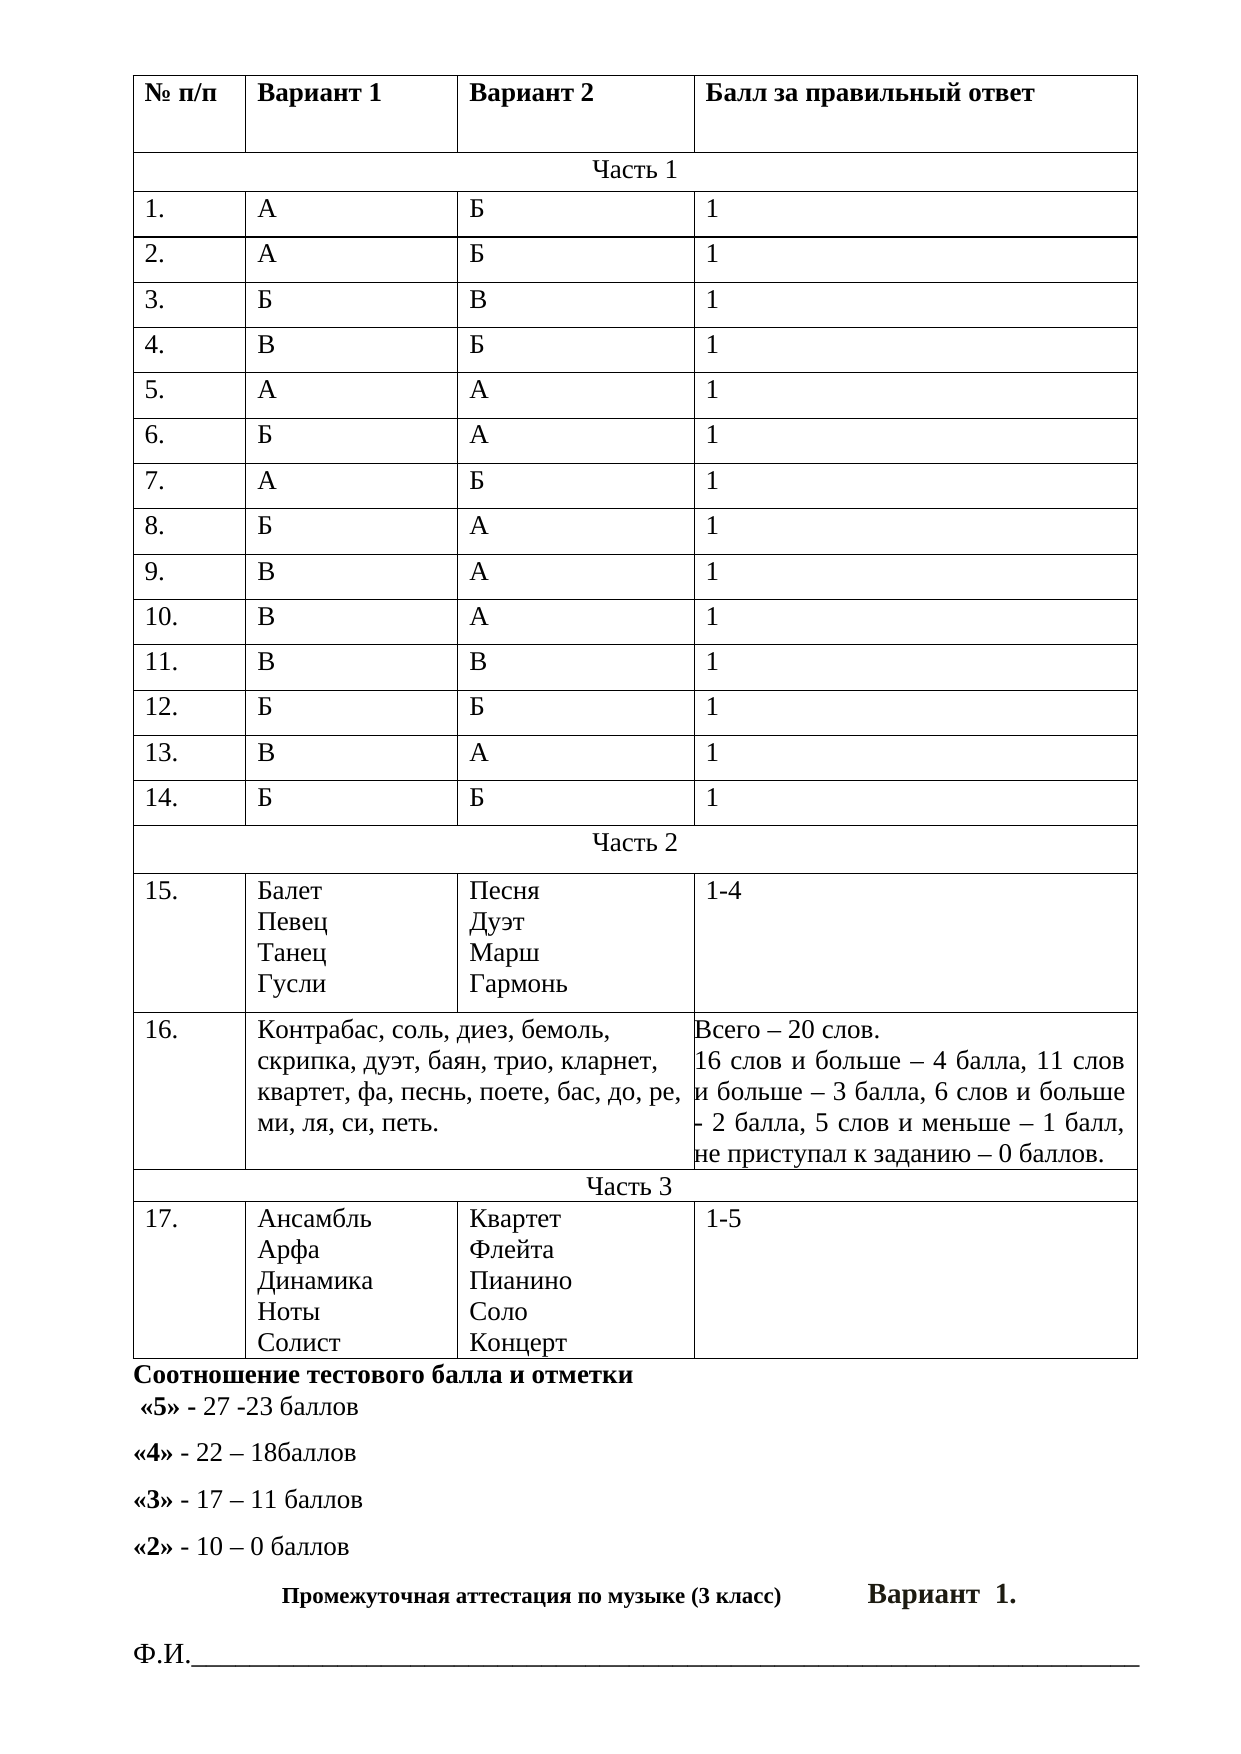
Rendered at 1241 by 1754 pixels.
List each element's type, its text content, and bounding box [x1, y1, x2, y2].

table_cell А [458, 736, 694, 780]
table_cell Часть 3 [134, 1170, 1137, 1201]
table_header Вариант 2 [458, 76, 694, 152]
table_cell Б [246, 283, 457, 327]
table_cell Контрабас, соль, диез, бемоль, скрипка, дуэт, баян, трио, кларнет, квартет, фа, песнь, поете, бас, до, ре, ми, ля, си, петь. [246, 1013, 694, 1169]
table_header Вариант 1 [246, 76, 457, 152]
table_cell А [246, 373, 457, 418]
table_cell А [458, 419, 694, 463]
table_cell 1-5 [695, 1202, 1137, 1358]
table_cell Балет Певец Танец Гусли [246, 874, 457, 1012]
list Ф.И._________________________________________________________________ [133, 1636, 1165, 1670]
table_cell 2. [134, 238, 245, 282]
list «2» - 10 – 0 баллов [133, 1530, 1165, 1561]
table_cell 1 [695, 600, 1137, 644]
table_cell А [458, 509, 694, 553]
table_cell 1 [695, 691, 1137, 735]
table_cell 11. [134, 645, 245, 689]
table_cell В [458, 283, 694, 327]
table_cell В [246, 555, 457, 599]
table_cell 7. [134, 464, 245, 508]
table_cell 17. [134, 1202, 245, 1358]
table_cell 16. [134, 1013, 245, 1169]
table_cell А [246, 238, 457, 282]
table_cell В [246, 600, 457, 644]
table_cell 1 [695, 555, 1137, 599]
list «5» - 27 -23 баллов [133, 1390, 1165, 1421]
table_cell Б [458, 781, 694, 825]
table_cell Песня Дуэт Марш Гармонь [458, 874, 694, 1012]
table_cell 1 [695, 419, 1137, 463]
table_cell 1 [695, 328, 1137, 372]
table_cell 1 [695, 238, 1137, 282]
table_cell 1 [695, 781, 1137, 825]
table_cell Ансамбль Арфа Динамика Ноты Солист [246, 1202, 457, 1358]
table_cell А [458, 555, 694, 599]
table_cell 4. [134, 328, 245, 372]
table_cell Часть 2 [134, 826, 1137, 873]
table_cell В [246, 328, 457, 372]
table_cell В [246, 645, 457, 689]
table_cell 1 [695, 464, 1137, 508]
list «4» - 22 – 18баллов [133, 1436, 1165, 1468]
table_cell 13. [134, 736, 245, 780]
table_cell 10. [134, 600, 245, 644]
table_header № п/п [134, 76, 245, 152]
table_cell 1 [695, 736, 1137, 780]
table_cell Б [458, 691, 694, 735]
table_cell Часть 1 [134, 153, 1137, 191]
table_cell А [246, 192, 457, 236]
table_cell А [246, 464, 457, 508]
table_cell Б [458, 328, 694, 372]
table_cell Б [246, 691, 457, 735]
table_cell 1 [695, 192, 1137, 236]
table_cell 1 [695, 645, 1137, 689]
table_header Балл за правильный ответ [695, 76, 1137, 152]
table_cell Б [458, 238, 694, 282]
table_cell Б [246, 509, 457, 553]
table_cell 5. [134, 373, 245, 418]
table_cell 8. [134, 509, 245, 553]
table_cell В [246, 736, 457, 780]
table_cell Б [458, 192, 694, 236]
table_cell 6. [134, 419, 245, 463]
text Промежуточная аттестация по музыке (3 класс) Вариант 1. [133, 1576, 1165, 1610]
table_cell 9. [134, 555, 245, 599]
table_cell Б [246, 419, 457, 463]
table_cell 1 [695, 373, 1137, 418]
table_cell А [458, 373, 694, 418]
table_cell 3. [134, 283, 245, 327]
table_cell Б [458, 464, 694, 508]
table_cell Всего – 20 слов. 16 слов и больше – 4 балла, 11 слов и больше – 3 балла, 6 слов и больше - 2 балла, 5 слов и меньше – 1 балл, не приступал к заданию – 0 баллов. [695, 1013, 1137, 1169]
table_cell А [458, 600, 694, 644]
table_cell 14. [134, 781, 245, 825]
table_cell Б [246, 781, 457, 825]
table_cell 15. [134, 874, 245, 1012]
list «3» - 17 – 11 баллов [133, 1483, 1165, 1514]
table_cell Квартет Флейта Пианино Соло Концерт [458, 1202, 694, 1358]
text Соотношение тестового балла и отметки [133, 1359, 1165, 1390]
table_cell 1. [134, 192, 245, 236]
table_cell 12. [134, 691, 245, 735]
table_cell 1 [695, 283, 1137, 327]
table_cell 1-4 [695, 874, 1137, 1012]
table_cell В [458, 645, 694, 689]
table_cell 1 [695, 509, 1137, 553]
